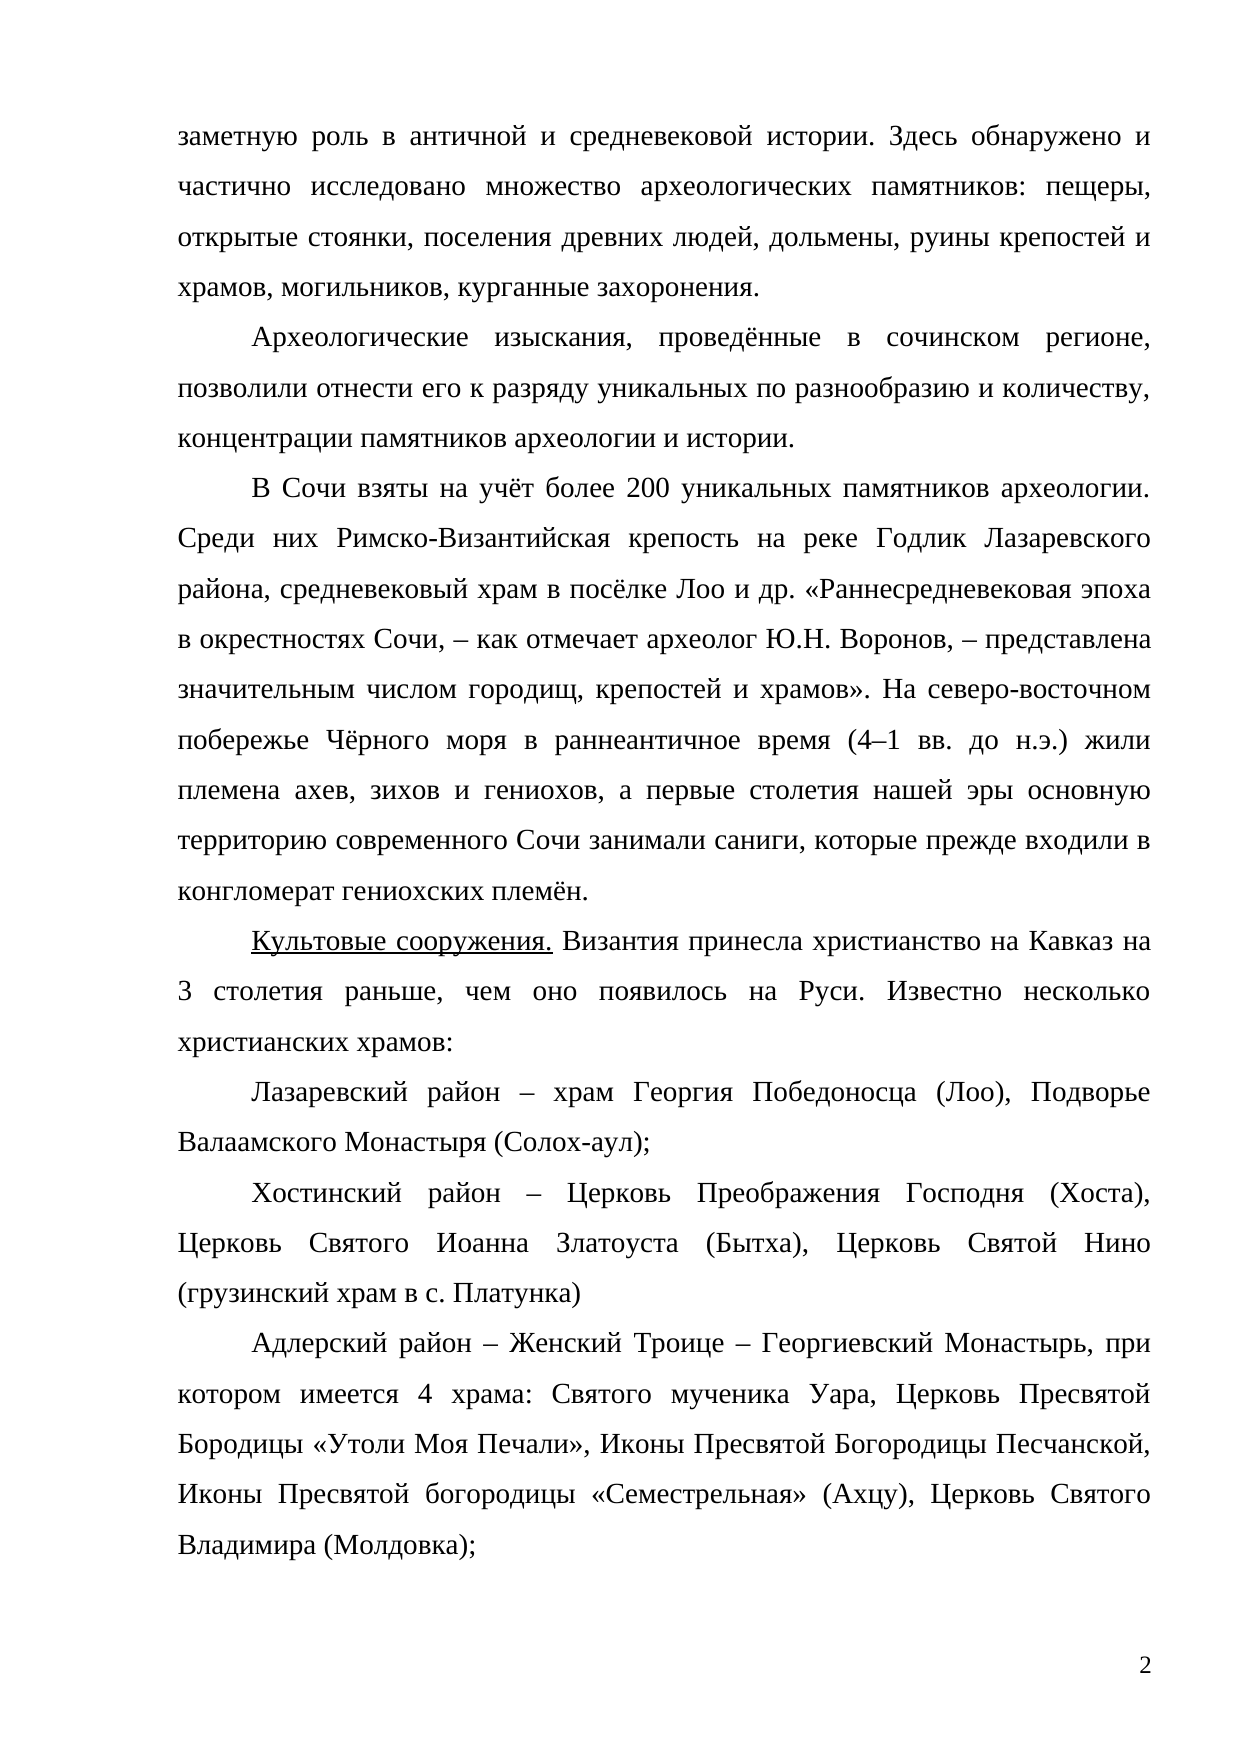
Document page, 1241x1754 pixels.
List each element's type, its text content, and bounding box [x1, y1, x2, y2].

text Культовые сооружения. Византия принесла христианство на Кавказ на 3 столетия раньше, чем оно появилось на Руси. Известно несколько христианских храмов: [177, 923, 1152, 1057]
text В Сочи взяты на учёт более 200 уникальных памятников археологии. Среди них Римско-Византийская крепость на реке Годлик Лазаревского района, средневековый храм в посёлке Лоо и др. «Раннесредневековая эпоха в окрестностях Сочи, – как отмечает археолог Ю.Н. Воронов, – представлена значительным числом городищ, крепостей и храмов». На северо-восточном побережье Чёрного моря в раннеантичное время (4–1 вв. до н.э.) жили племена ахев, зихов и гениохов, а первые столетия нашей эры основную территорию современного Сочи занимали саниги, которые прежде входили в конгломерат гениохских племён. [177, 470, 1152, 906]
text Лазаревский район – храм Георгия Победоносца (Лоо), Подворье Валаамского Монастыря (Солох-аул); [177, 1074, 1152, 1158]
text Адлерский район – Женский Троице – Георгиевский Монастырь, при котором имеется 4 храма: Святого мученика Уара, Церковь Пресвятой Бородицы «Утоли Моя Печали», Иконы Пресвятой Богородицы Песчанской, Иконы Пресвятой богородицы «Семестрельная» (Ахцу), Церковь Святого Владимира (Молдовка); [177, 1326, 1152, 1560]
text Хостинский район – Церковь Преображения Господня (Хоста), Церковь Святого Иоанна Златоуста (Бытха), Церковь Святой Нино (грузинский храм в с. Платунка) [177, 1175, 1152, 1309]
text Археологические изыскания, проведённые в сочинском регионе, позволили отнести его к разряду уникальных по разнообразию и количеству, концентрации памятников археологии и истории. [177, 319, 1152, 453]
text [177, 118, 1152, 303]
